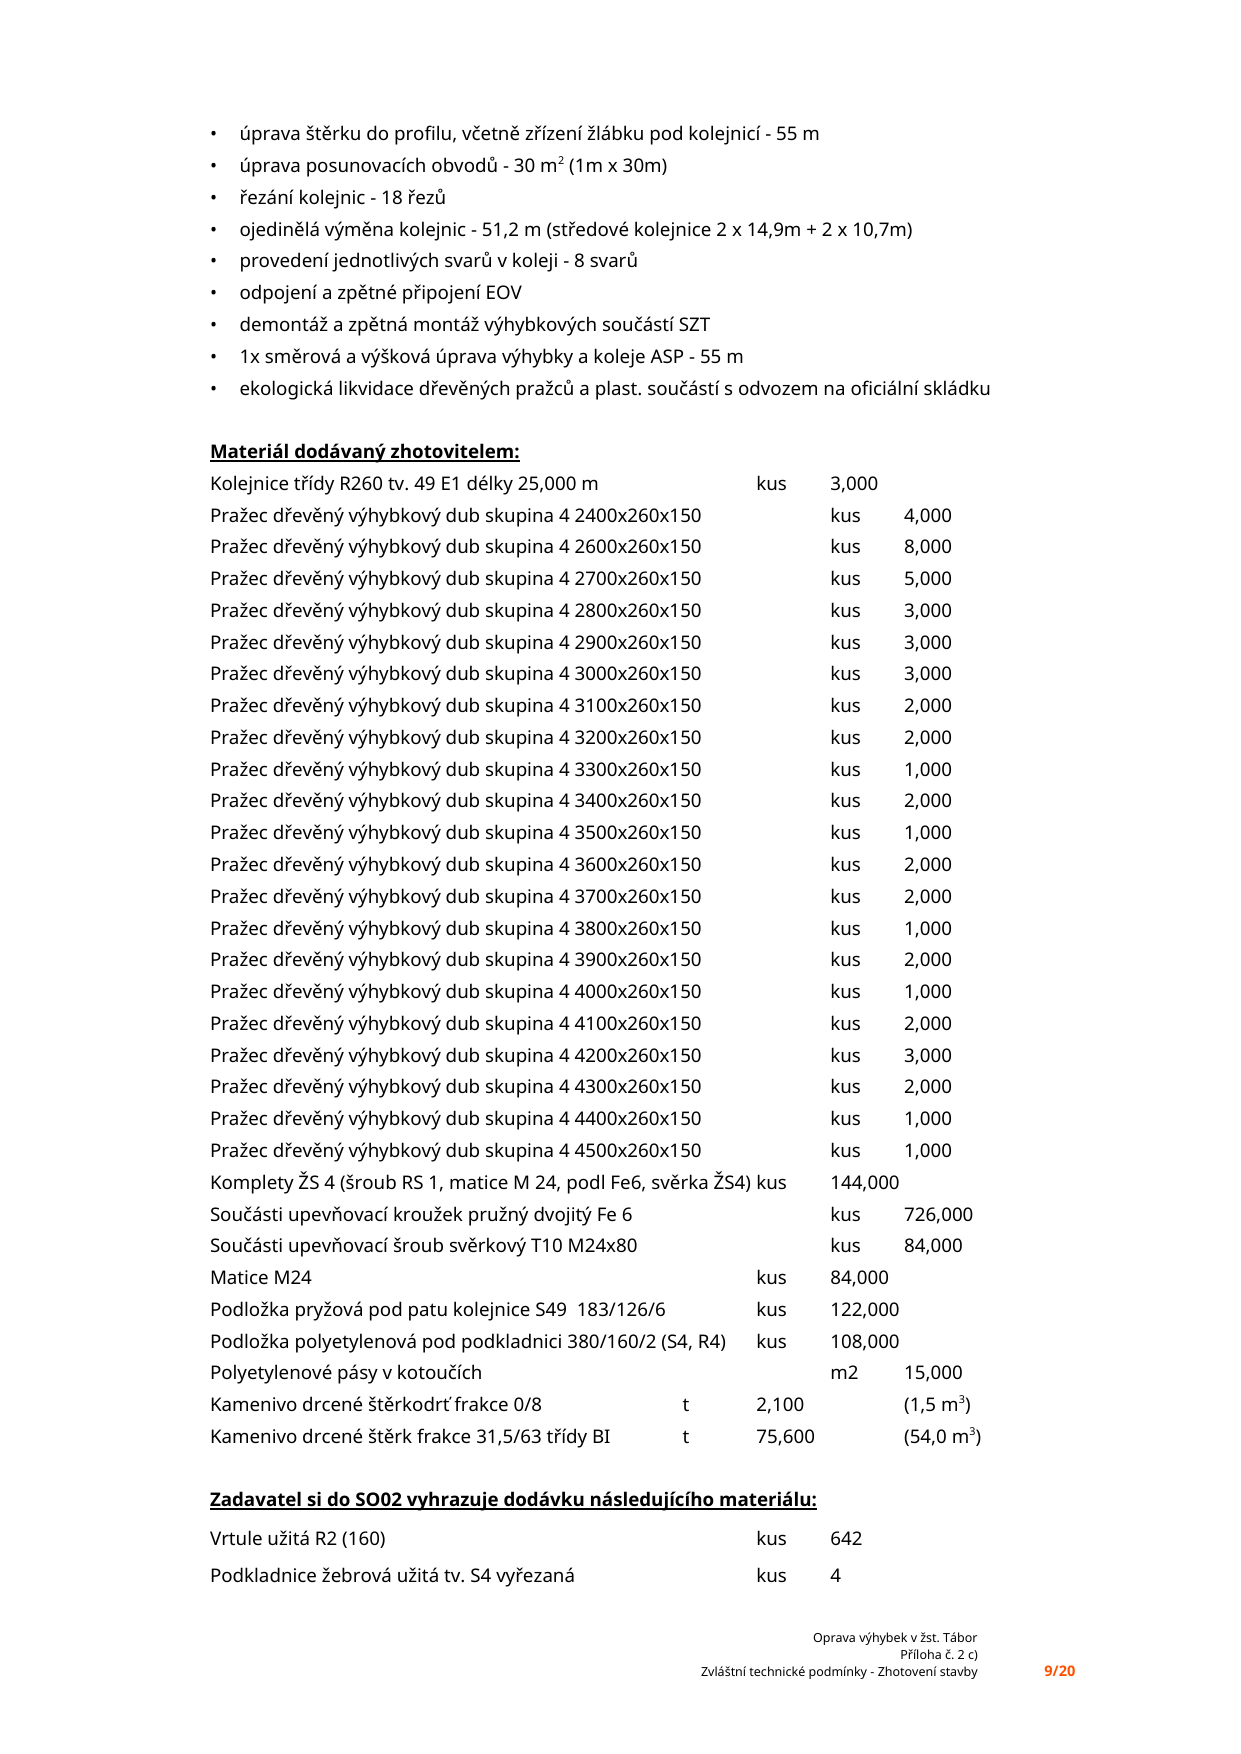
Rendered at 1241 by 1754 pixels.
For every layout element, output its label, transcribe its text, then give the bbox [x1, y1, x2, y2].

text Pražec dřevěný výhybkový dub skupina 4 3700x260x150 kus 2,000 [210, 883, 1075, 909]
text Součásti upevňovací šroub svěrkový T10 M24x80 kus 84,000 [210, 1233, 1075, 1258]
text Pražec dřevěný výhybkový dub skupina 4 2700x260x150 kus 5,000 [210, 565, 1075, 591]
text Vrtule užitá R2 (160) kus 642 [210, 1525, 1075, 1550]
text Pražec dřevěný výhybkový dub skupina 4 3300x260x150 kus 1,000 [210, 756, 1075, 782]
text • provedení jednotlivých svarů v koleji - 8 svarů [210, 248, 1075, 273]
text • ekologická likvidace dřevěných pražců a plast. součástí s odvozem na oficiální skládku [210, 375, 1075, 400]
text Pražec dřevěný výhybkový dub skupina 4 4400x260x150 kus 1,000 [210, 1106, 1075, 1131]
text Pražec dřevěný výhybkový dub skupina 4 3000x260x150 kus 3,000 [210, 661, 1075, 686]
text Pražec dřevěný výhybkový dub skupina 4 2900x260x150 kus 3,000 [210, 629, 1075, 654]
text Pražec dřevěný výhybkový dub skupina 4 3100x260x150 kus 2,000 [210, 692, 1075, 718]
text Pražec dřevěný výhybkový dub skupina 4 4300x260x150 kus 2,000 [210, 1074, 1075, 1099]
text Pražec dřevěný výhybkový dub skupina 4 2800x260x150 kus 3,000 [210, 597, 1075, 623]
text Kamenivo drcené štěrk frakce 31,5/63 třídy BI t 75,600 (54,0 m3) [210, 1423, 1075, 1449]
text Pražec dřevěný výhybkový dub skupina 4 4200x260x150 kus 3,000 [210, 1042, 1075, 1067]
text Pražec dřevěný výhybkový dub skupina 4 3200x260x150 kus 2,000 [210, 724, 1075, 750]
text • ojedinělá výměna kolejnic - 51,2 m (středové kolejnice 2 x 14,9m + 2 x 10,7m) [210, 216, 1075, 241]
text Pražec dřevěný výhybkový dub skupina 4 4100x260x150 kus 2,000 [210, 1010, 1075, 1036]
text Zadavatel si do SO02 vyhrazuje dodávku následujícího materiálu: [210, 1487, 1075, 1512]
text Kamenivo drcené štěrkodrť frakce 0/8 t 2,100 (1,5 m3) [210, 1391, 1075, 1417]
text Materiál dodávaný zhotovitelem: [210, 438, 1075, 464]
text Podložka pryžová pod patu kolejnice S49 183/126/6 kus 122,000 [210, 1296, 1075, 1322]
text • úprava posunovacích obvodů - 30 m2 (1m x 30m) [210, 152, 1075, 178]
text • 1x směrová a výšková úprava výhybky a koleje ASP - 55 m [210, 343, 1075, 368]
text Matice M24 kus 84,000 [210, 1264, 1075, 1290]
text Pražec dřevěný výhybkový dub skupina 4 3400x260x150 kus 2,000 [210, 788, 1075, 813]
text Polyetylenové pásy v kotoučích m2 15,000 [210, 1360, 1075, 1385]
text Pražec dřevěný výhybkový dub skupina 4 3900x260x150 kus 2,000 [210, 947, 1075, 972]
text • demontáž a zpětná montáž výhybkových součástí SZT [210, 311, 1075, 337]
text Součásti upevňovací kroužek pružný dvojitý Fe 6 kus 726,000 [210, 1201, 1075, 1226]
text • odpojení a zpětné připojení EOV [210, 279, 1075, 305]
text Komplety ŽS 4 (šroub RS 1, matice M 24, podl Fe6, svěrka ŽS4) kus 144,000 [210, 1169, 1075, 1194]
text • úprava štěrku do profilu, včetně zřízení žlábku pod kolejnicí - 55 m [210, 121, 1075, 146]
text Podkladnice žebrová užitá tv. S4 vyřezaná kus 4 [210, 1563, 1075, 1588]
text Pražec dřevěný výhybkový dub skupina 4 4500x260x150 kus 1,000 [210, 1137, 1075, 1163]
text • řezání kolejnic - 18 řezů [210, 184, 1075, 210]
text Podložka polyetylenová pod podkladnici 380/160/2 (S4, R4) kus 108,000 [210, 1328, 1075, 1353]
text Pražec dřevěný výhybkový dub skupina 4 2400x260x150 kus 4,000 [210, 502, 1075, 527]
text Pražec dřevěný výhybkový dub skupina 4 4000x260x150 kus 1,000 [210, 978, 1075, 1004]
text Pražec dřevěný výhybkový dub skupina 4 3500x260x150 kus 1,000 [210, 819, 1075, 845]
text Pražec dřevěný výhybkový dub skupina 4 3600x260x150 kus 2,000 [210, 851, 1075, 877]
text Kolejnice třídy R260 tv. 49 E1 délky 25,000 m kus 3,000 [210, 470, 1075, 496]
text Pražec dřevěný výhybkový dub skupina 4 3800x260x150 kus 1,000 [210, 915, 1075, 940]
text Pražec dřevěný výhybkový dub skupina 4 2600x260x150 kus 8,000 [210, 534, 1075, 559]
